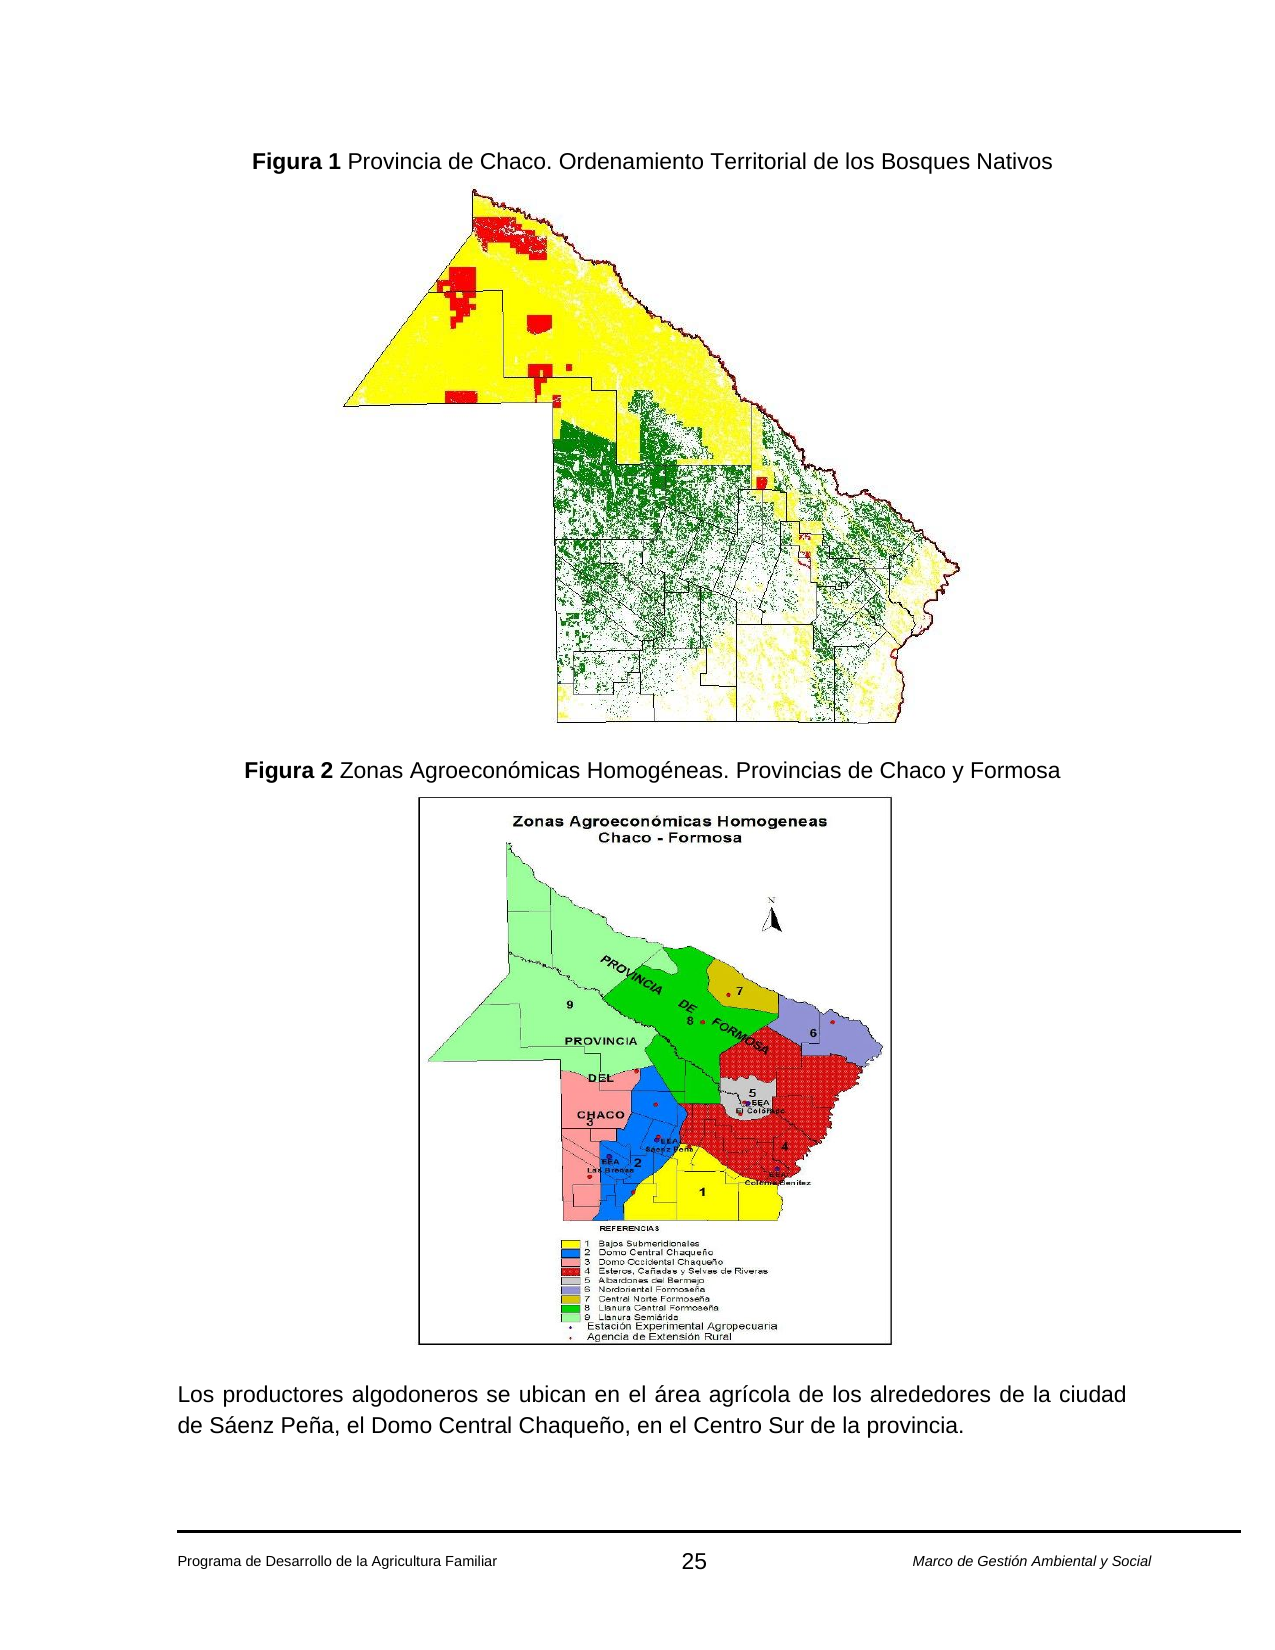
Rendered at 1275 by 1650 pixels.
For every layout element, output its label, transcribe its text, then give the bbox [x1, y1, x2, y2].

text Los productores algodoneros se ubican en el área agrícola de los alrededores de la ciudad de Sáenz Peña, el Domo Central Chaqueño, en el Centro Sur de la provincia. [177, 1381, 1127, 1439]
picture [321, 179, 983, 739]
picture [407, 788, 898, 1351]
